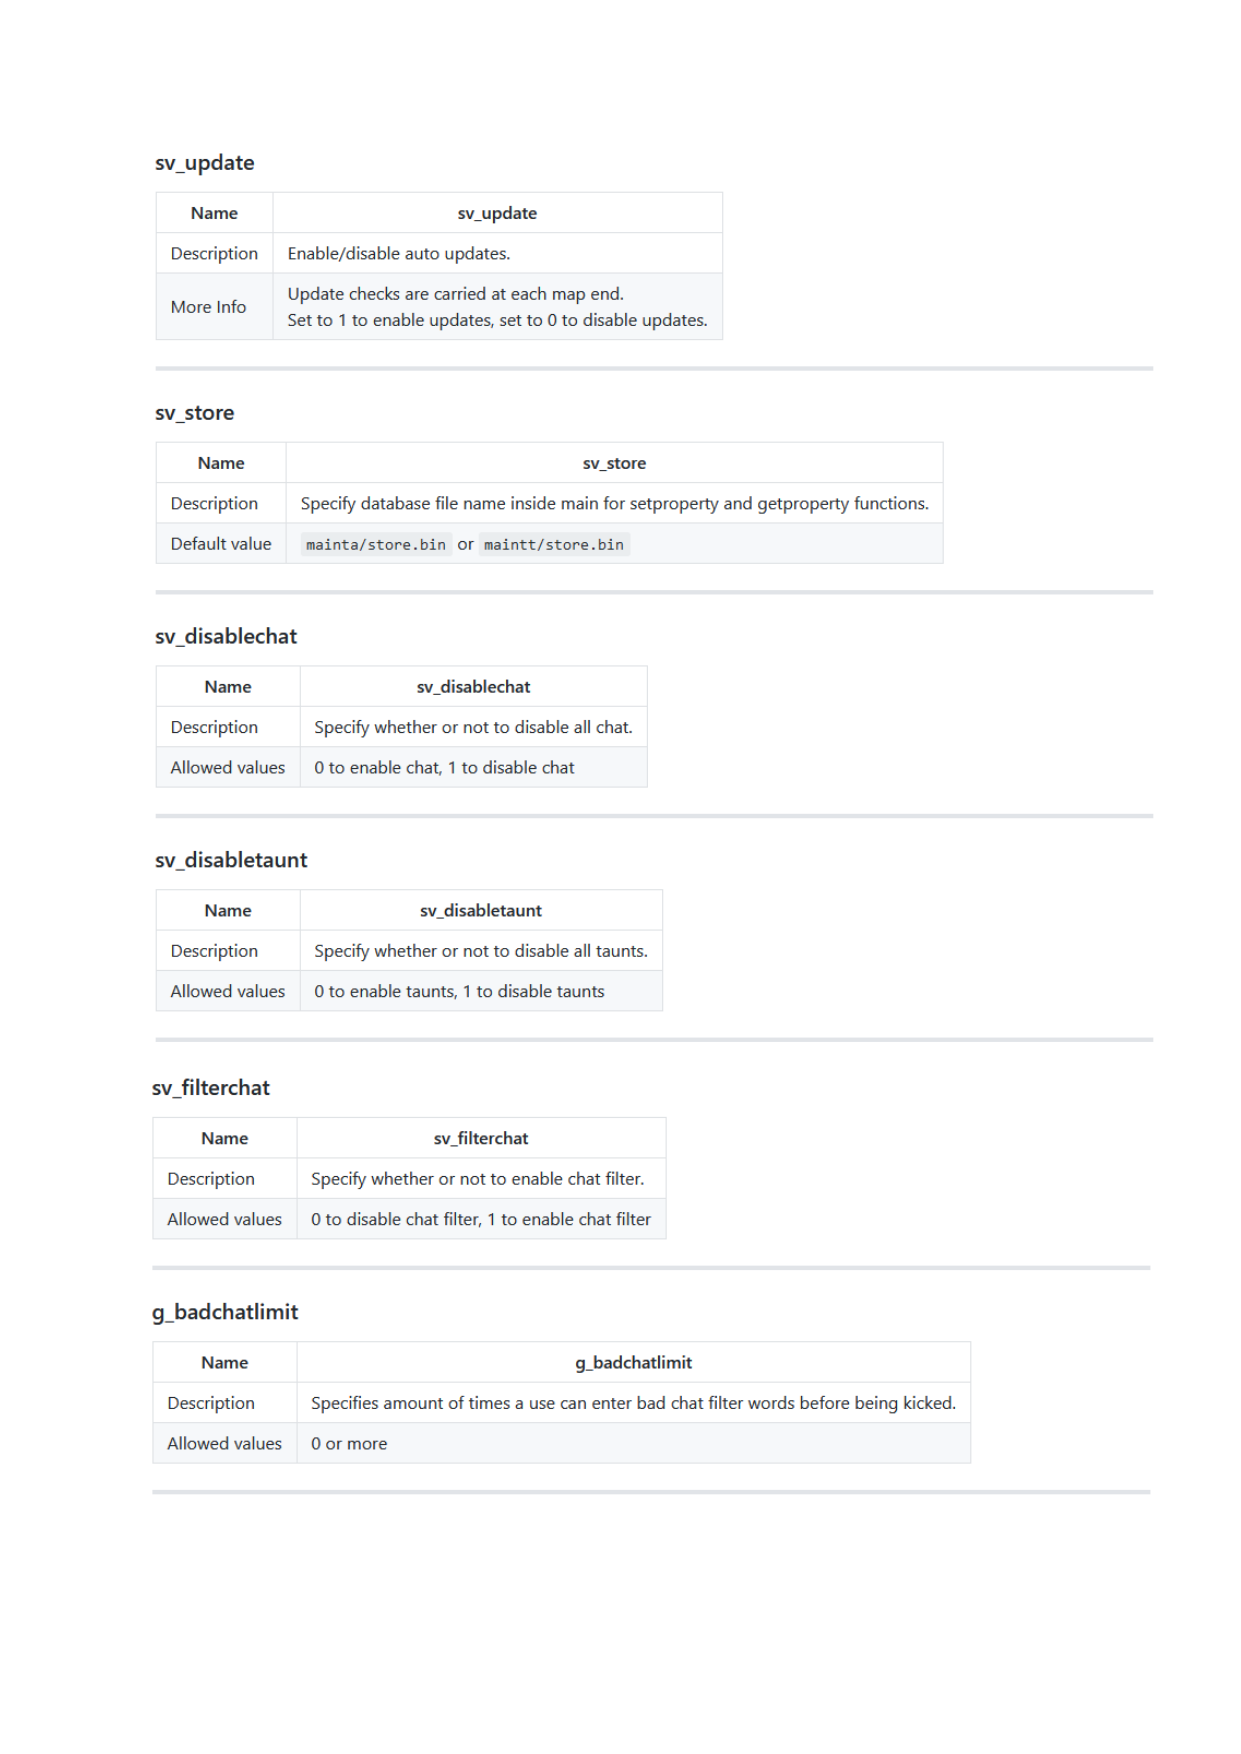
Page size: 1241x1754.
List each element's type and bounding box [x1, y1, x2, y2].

picture [147, 1072, 1157, 1502]
picture [147, 147, 1160, 1054]
